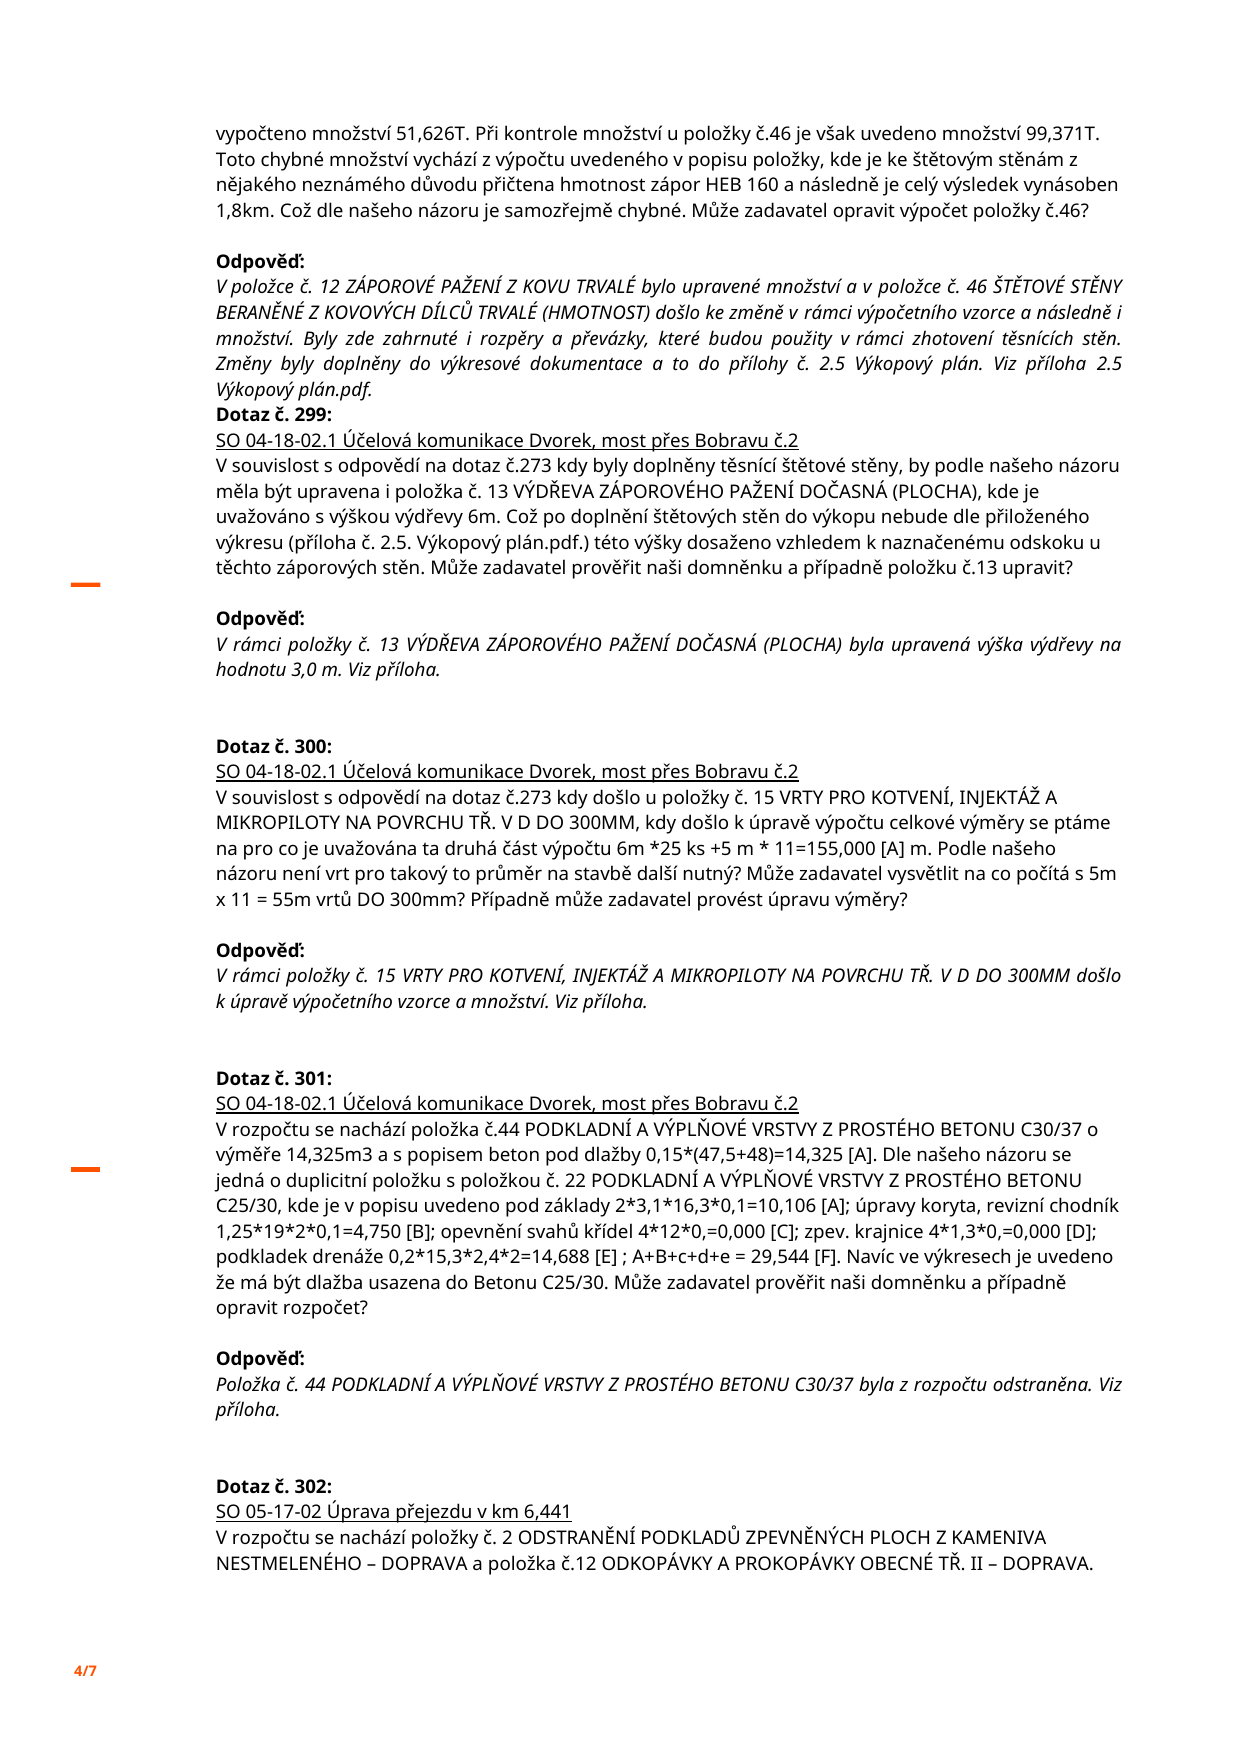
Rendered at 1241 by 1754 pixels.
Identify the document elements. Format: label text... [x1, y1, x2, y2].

text Odpověď: V rámci položky č. 15 VRTY PRO KOTVENÍ, INJEKTÁŽ A MIKROPILOTY NA POVRCHU TŘ. V D DO 300MM došlo k úpravě výpočetního vzorce a množství. Viz příloha. [216, 937, 1122, 1014]
text SO 04-18-02.1 Účelová komunikace Dvorek, most přes Bobravu č.2 V souvislost s odpovědí na dotaz č.273 kdy došlo u položky č. 15 VRTY PRO KOTVENÍ, INJEKTÁŽ A MIKROPILOTY NA POVRCHU TŘ. V D DO 300MM, kdy došlo k úpravě výpočtu celkové výměry se ptáme na pro co je uvažována ta druhá část výpočtu 6m *25 ks +5 m * 11=155,000 [A] m. Podle našeho názoru není vrt pro takový to průměr na stavbě další nutný? Může zadavatel vysvětlit na co počítá s 5m x 11 = 55m vrtů DO 300mm? Případně může zadavatel provést úpravu výměry? [799, 759, 1122, 912]
text SO 04-18-02.1 Účelová komunikace Dvorek, most přes Bobravu č.2 V souvislost s odpovědí na dotaz č.273 kdy byly doplněny těsnící štětové stěny, by podle našeho názoru měla být upravena i položka č. 13 VÝDŘEVA ZÁPOROVÉHO PAŽENÍ DOČASNÁ (PLOCHA), kde je uvažováno s výškou výdřevy 6m. Což po doplnění štětových stěn do výkopu nebude dle přiloženého výkresu (příloha č. 2.5. Výkopový plán.pdf.) této výšky dosaženo vzhledem k naznačenému odskoku u těchto záporových stěn. Může zadavatel prověřit naši domněnku a případně položku č.13 upravit? [216, 427, 1122, 580]
text Dotaz č. 300: [216, 733, 1122, 759]
text Odpověď: Položka č. 44 PODKLADNÍ A VÝPLŇOVÉ VRSTVY Z PROSTÉHO BETONU C30/37 byla z rozpočtu odstraněna. Viz příloha. [216, 1346, 1122, 1422]
text Odpověď: V položce č. 12 ZÁPOROVÉ PAŽENÍ Z KOVU TRVALÉ bylo upravené množství a v položce č. 46 ŠTĚTOVÉ STĚNY BERANĚNÉ Z KOVOVÝCH DÍLCŮ TRVALÉ (HMOTNOST) došlo ke změně v rámci výpočetního vzorce a následně i množství. Byly zde zahrnuté i rozpěry a převázky, které budou použity v rámci zhotovení těsnících stěn. Změny byly doplněny do výkresové dokumentace a to do přílohy č. 2.5 Výkopový plán. Viz příloha 2.5 Výkopový plán.pdf. [216, 248, 1122, 401]
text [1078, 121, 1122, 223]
text Odpověď: V rámci položky č. 13 VÝDŘEVA ZÁPOROVÉHO PAŽENÍ DOČASNÁ (PLOCHA) byla upravená výška výdřevy na hodnotu 3,0 m. Viz příloha. [216, 606, 1122, 682]
text Dotaz č. 301: [216, 1065, 1122, 1090]
text Dotaz č. 299: [216, 401, 1122, 427]
text SO 04-18-02.1 Účelová komunikace Dvorek, most přes Bobravu č.2 V rozpočtu se nachází položka č.44 PODKLADNÍ A VÝPLŇOVÉ VRSTVY Z PROSTÉHO BETONU C30/37 o výměře 14,325m3 a s popisem beton pod dlažby 0,15*(47,5+48)=14,325 [A]. Dle našeho názoru se jedná o duplicitní položku s položkou č. 22 PODKLADNÍ A VÝPLŇOVÉ VRSTVY Z PROSTÉHO BETONU C25/30, kde je v popisu uvedeno pod základy 2*3,1*16,3*0,1=10,106 [A]; úpravy koryta, revizní chodník 1,25*19*2*0,1=4,750 [B]; opevnění svahů křídel 4*12*0,=0,000 [C]; zpev. krajnice 4*1,3*0,=0,000 [D]; podkladek drenáže 0,2*15,3*2,4*2=14,688 [E] ; A+B+c+d+e = 29,544 [F]. Navíc ve výkresech je uvedeno že má být dlažba usazena do Betonu C25/30. Může zadavatel prověřit naši domněnku a případně opravit rozpočet? [216, 1090, 1122, 1320]
text Dotaz č. 302: [216, 1473, 1122, 1499]
